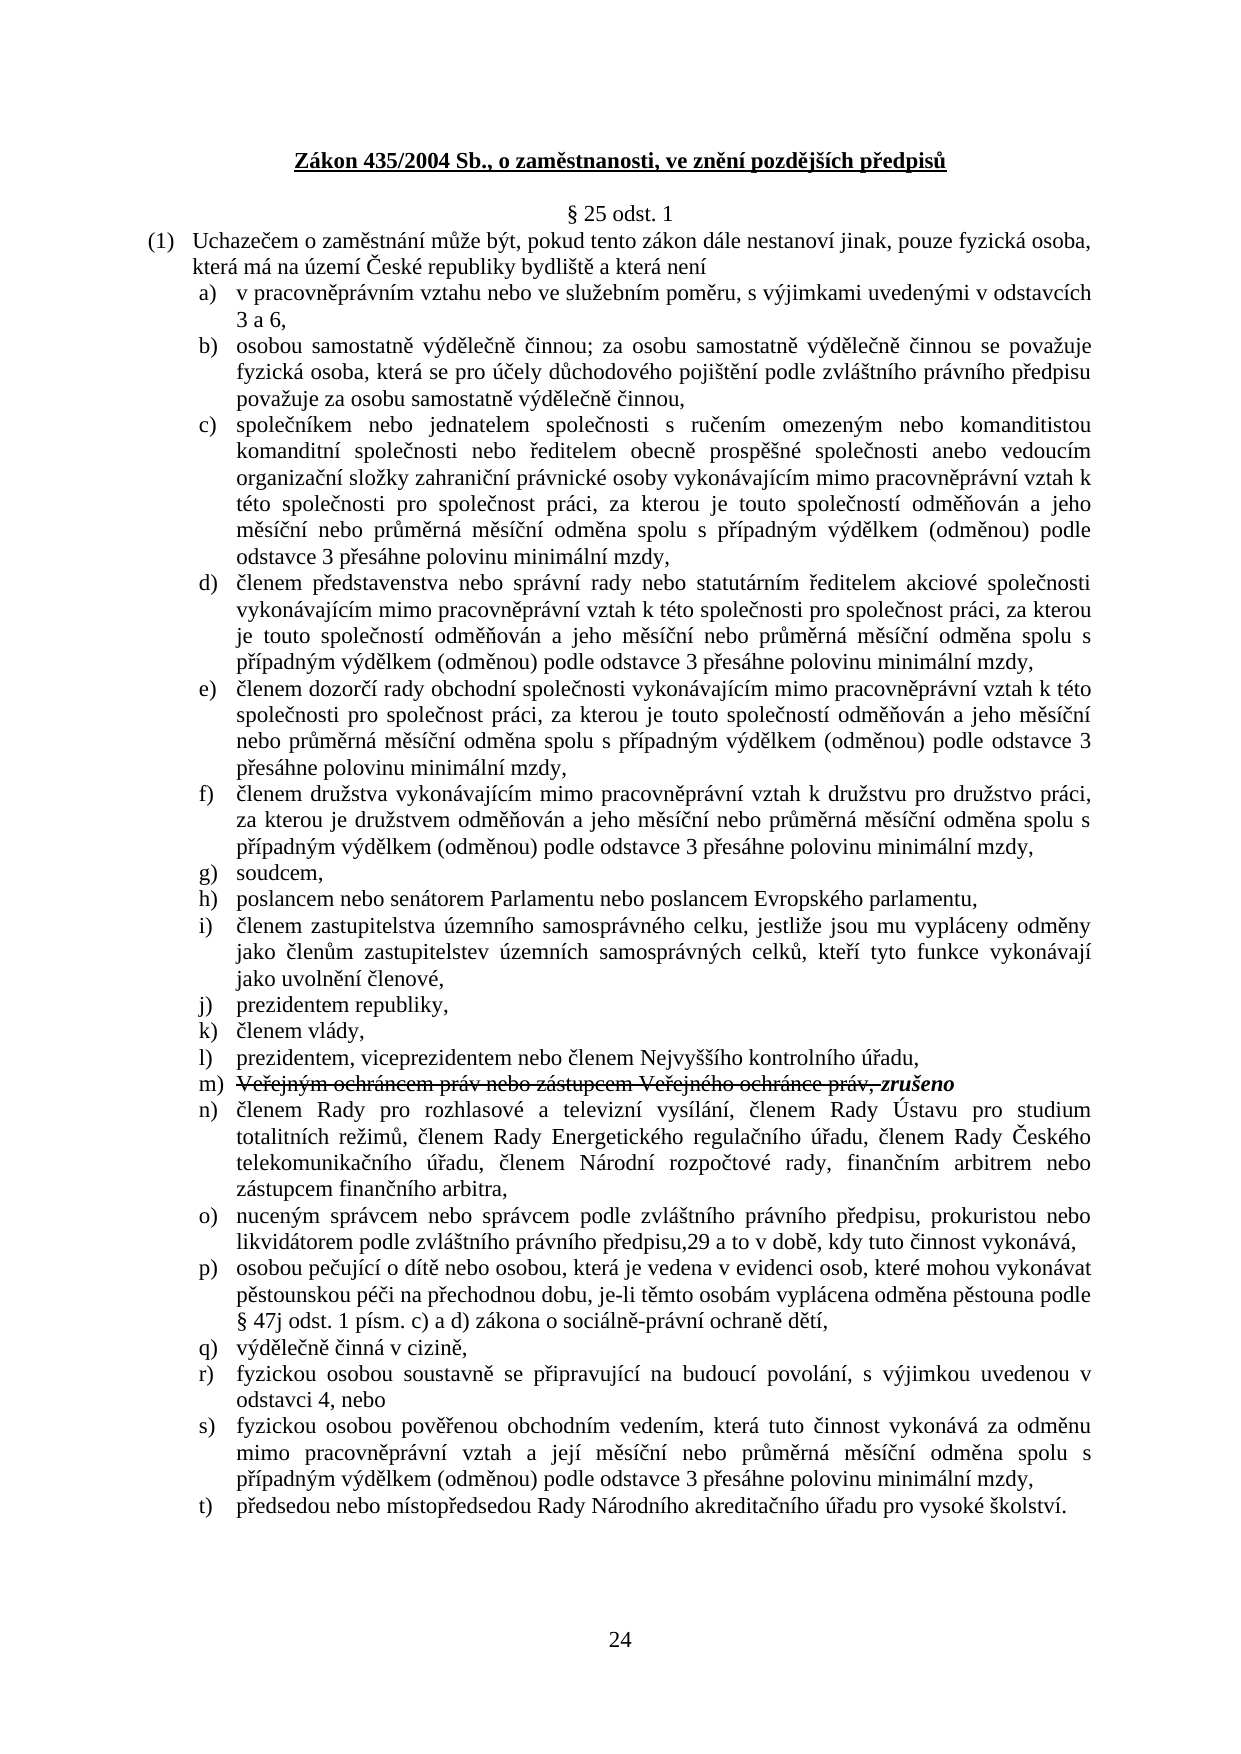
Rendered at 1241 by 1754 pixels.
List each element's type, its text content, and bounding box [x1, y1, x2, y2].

list nuceným správcem nebo správcem podle zvláštního právního předpisu, prokuristou nebo likvidátorem podle zvláštního právního předpisu,29 a to v době, kdy tuto činnost vykonává, [199, 1202, 1093, 1254]
list soudcem, [199, 859, 1093, 886]
list prezidentem, viceprezidentem nebo členem Nejvyššího kontrolního úřadu, [199, 1044, 1093, 1070]
list členem dozorčí rady obchodní společnosti vykonávajícím mimo pracovněprávní vztah k této společnosti pro společnost práci, za kterou je touto společností odměňován a jeho měsíční nebo průměrná měsíční odměna spolu s případným výdělkem (odměnou) podle odstavce 3 přesáhne polovinu minimální mzdy, [199, 675, 1093, 780]
list členem zastupitelstva územního samosprávného celku, jestliže jsou mu vypláceny odměny jako členům zastupitelstev územních samosprávných celků, kteří tyto funkce vykonávají jako uvolnění členové, [199, 912, 1093, 991]
list předsedou nebo místopředsedou Rady Národního akreditačního úřadu pro vysoké školství. [199, 1492, 1093, 1518]
list členem Rady pro rozhlasové a televizní vysílání, členem Rady Ústavu pro studium totalitních režimů, členem Rady Energetického regulačního úřadu, členem Rady Českého telekomunikačního úřadu, členem Národní rozpočtové rady, finančním arbitrem nebo zástupcem finančního arbitra, [199, 1096, 1093, 1202]
list prezidentem republiky, [199, 991, 1093, 1017]
text Zákon 435/2004 Sb., o zaměstnanosti, ve znění pozdějších předpisů [148, 148, 1093, 174]
list členem družstva vykonávajícím mimo pracovněprávní vztah k družstvu pro družstvo práci, za kterou je družstvem odměňován a jeho měsíční nebo průměrná měsíční odměna spolu s případným výdělkem (odměnou) podle odstavce 3 přesáhne polovinu minimální mzdy, [199, 780, 1093, 859]
list Uchazečem o zaměstnání může být, pokud tento zákon dále nestanoví jinak, pouze fyzická osoba, která má na území České republiky bydliště a která není [148, 227, 1093, 279]
list poslancem nebo senátorem Parlamentu nebo poslancem Evropského parlamentu, [199, 886, 1093, 912]
list Veřejným ochráncem práv nebo zástupcem Veřejného ochránce práv, zrušeno [199, 1070, 1093, 1096]
list v pracovněprávním vztahu nebo ve služebním poměru, s výjimkami uvedenými v odstavcích 3 a 6, [199, 279, 1093, 332]
list členem představenstva nebo správní rady nebo statutárním ředitelem akciové společnosti vykonávajícím mimo pracovněprávní vztah k této společnosti pro společnost práci, za kterou je touto společností odměňován a jeho měsíční nebo průměrná měsíční odměna spolu s případným výdělkem (odměnou) podle odstavce 3 přesáhne polovinu minimální mzdy, [199, 569, 1093, 675]
list členem vlády, [199, 1017, 1093, 1044]
list fyzickou osobou soustavně se připravující na budoucí povolání, s výjimkou uvedenou v odstavci 4, nebo [199, 1360, 1093, 1413]
list výdělečně činná v cizině, [199, 1333, 1093, 1360]
list osobou pečující o dítě nebo osobou, která je vedena v evidenci osob, které mohou vykonávat pěstounskou péči na přechodnou dobu, je-li těmto osobám vyplácena odměna pěstouna podle § 47j odst. 1 písm. c) a d) zákona o sociálně-právní ochraně dětí, [199, 1254, 1093, 1333]
list fyzickou osobou pověřenou obchodním vedením, která tuto činnost vykonává za odměnu mimo pracovněprávní vztah a její měsíční nebo průměrná měsíční odměna spolu s případným výdělkem (odměnou) podle odstavce 3 přesáhne polovinu minimální mzdy, [199, 1413, 1093, 1492]
text § 25 odst. 1 [148, 200, 1093, 227]
list osobou samostatně výdělečně činnou; za osobu samostatně výdělečně činnou se považuje fyzická osoba, která se pro účely důchodového pojištění podle zvláštního právního předpisu považuje za osobu samostatně výdělečně činnou, [199, 332, 1093, 411]
list společníkem nebo jednatelem společnosti s ručením omezeným nebo komanditistou komanditní společnosti nebo ředitelem obecně prospěšné společnosti anebo vedoucím organizační složky zahraniční právnické osoby vykonávajícím mimo pracovněprávní vztah k této společnosti pro společnost práci, za kterou je touto společností odměňován a jeho měsíční nebo průměrná měsíční odměna spolu s případným výdělkem (odměnou) podle odstavce 3 přesáhne polovinu minimální mzdy, [199, 411, 1093, 569]
